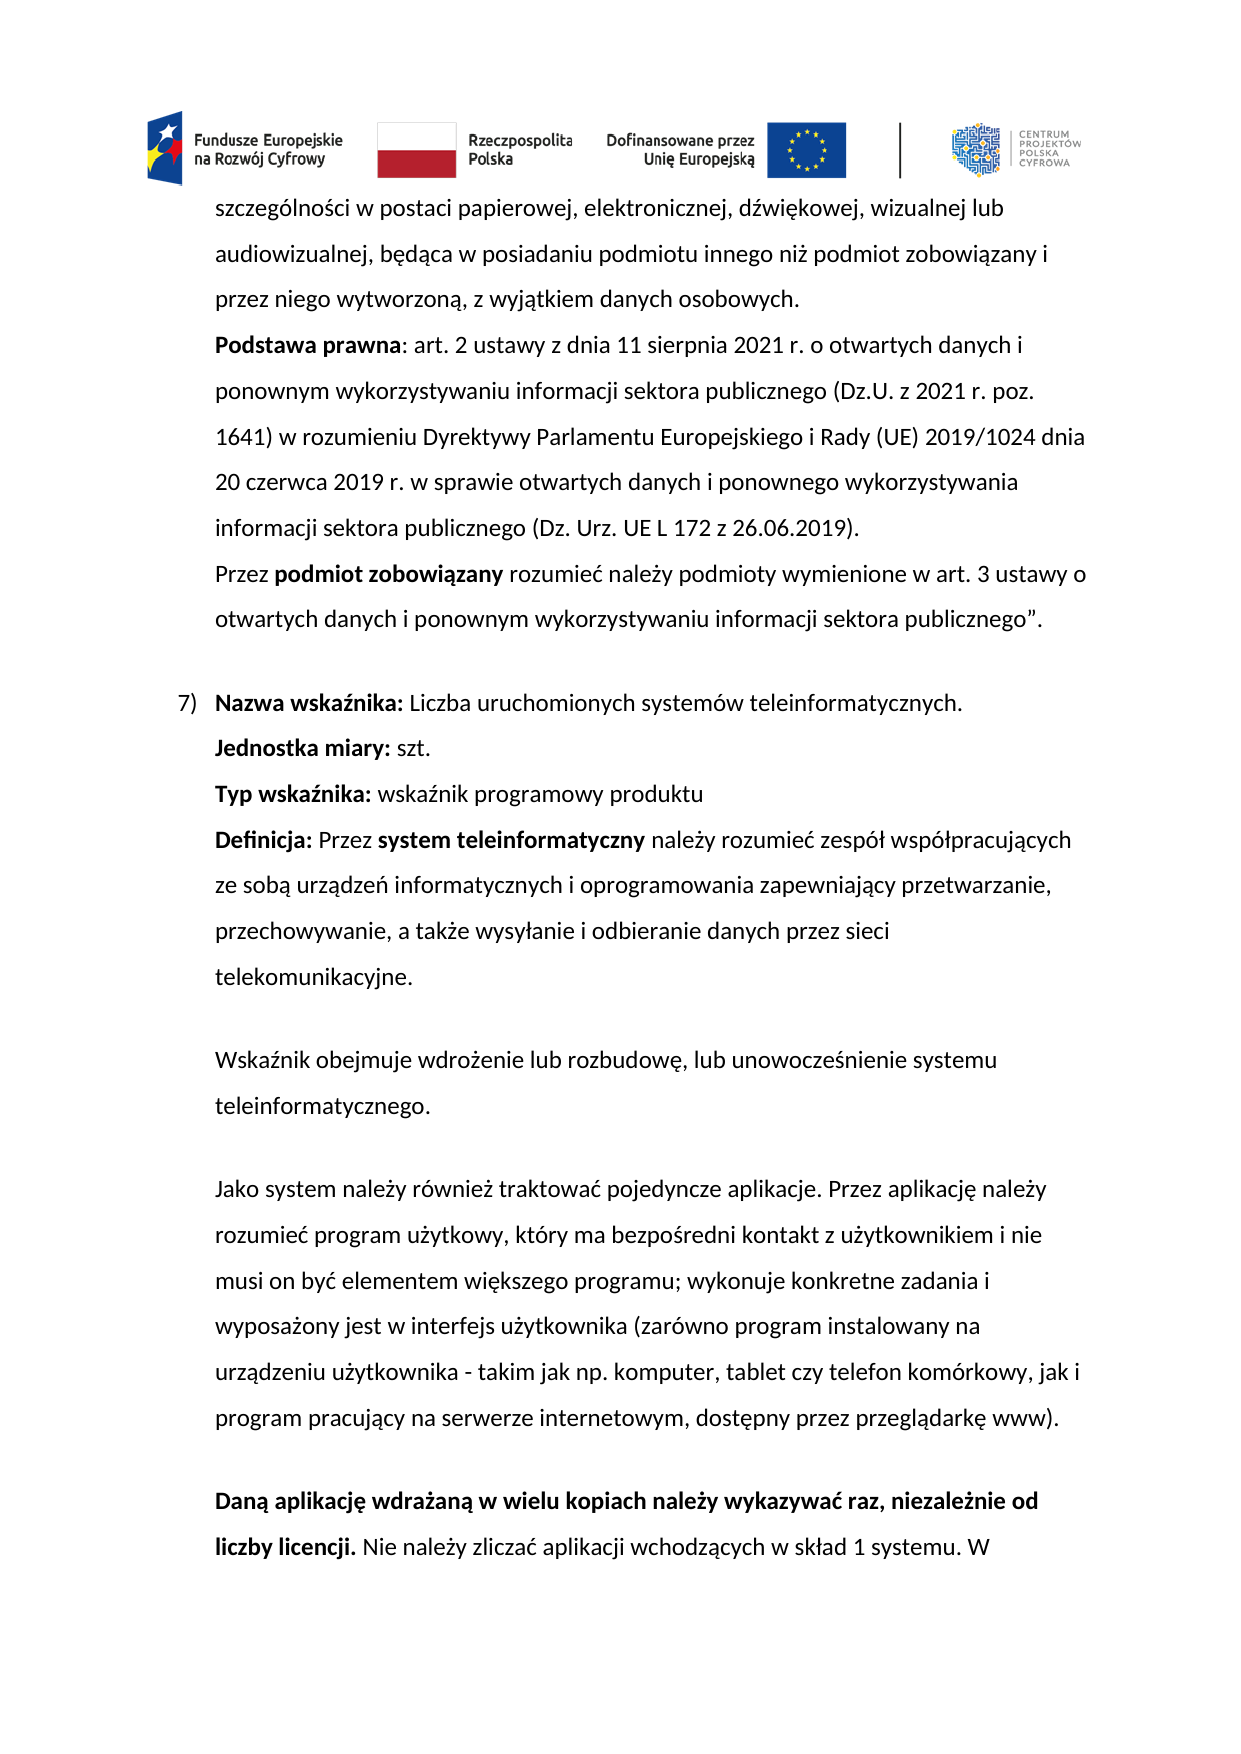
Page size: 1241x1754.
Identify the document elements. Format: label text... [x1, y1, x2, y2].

list Jako system należy również traktować pojedyncze aplikacje. Przez aplikację należy rozumieć program użytkowy, który ma bezpośredni kontakt z użytkownikiem i nie musi on być elementem większego programu; wykonuje konkretne zadania i wyposażony jest w interfejs użytkownika (zarówno program instalowany na urządzeniu użytkownika - takim jak np. komputer, tablet czy telefon komórkowy, jak i program pracujący na serwerze internetowym, dostępny przez przeglądarkę www). [215, 1173, 1093, 1432]
list Wskaźnik obejmuje wdrożenie lub rozbudowę, lub unowocześnienie systemu teleinformatycznego. [215, 1044, 1093, 1121]
picture [147, 111, 1081, 186]
list Nazwa wskaźnika: Liczba uruchomionych systemów teleinformatycznych. Jednostka miary: szt. Typ wskaźnika: wskaźnik programowy produktu Definicja: Przez system teleinformatyczny należy rozumieć zespół współpracujących ze sobą urządzeń informatycznych i oprogramowania zapewniający przetwarzanie, przechowywanie, a także wysyłanie i odbieranie danych przez sieci telekomunikacyjne. [177, 687, 1093, 992]
